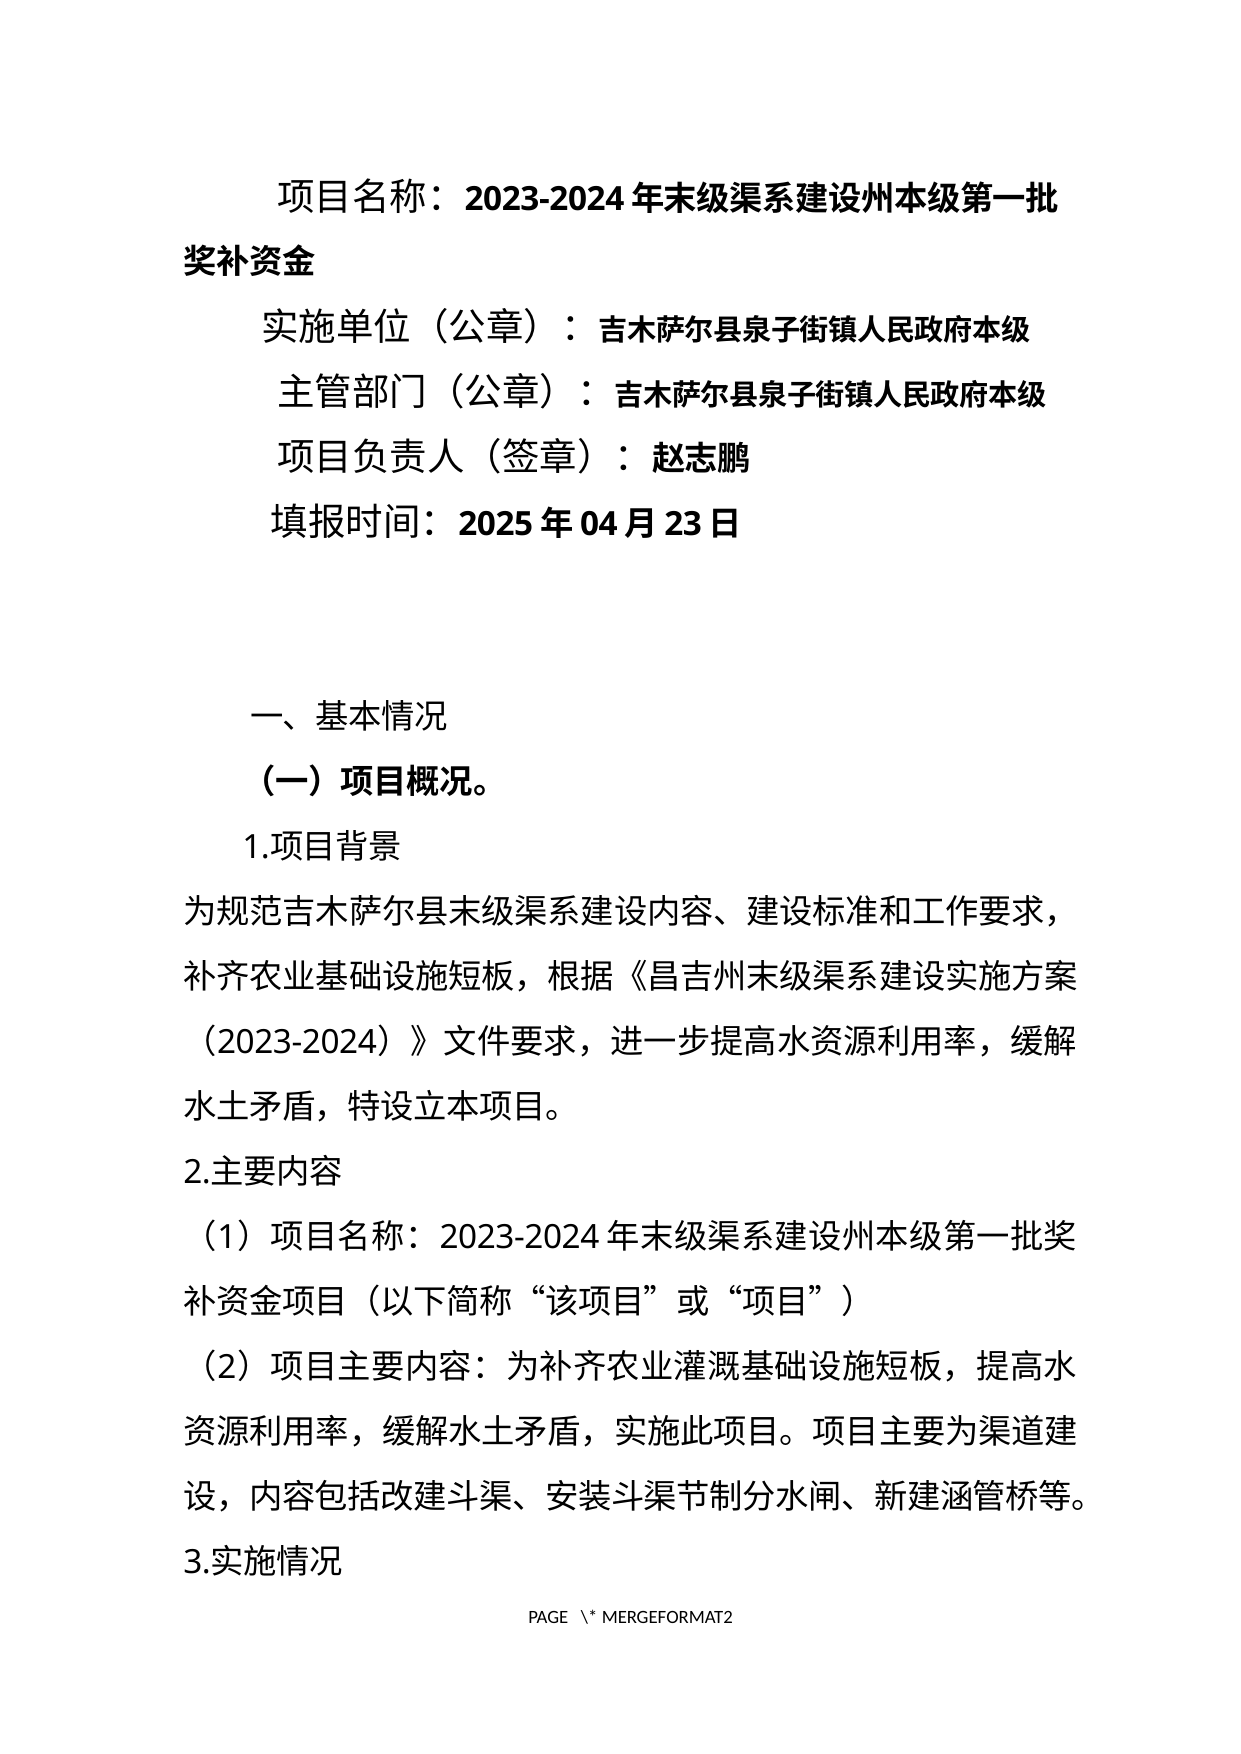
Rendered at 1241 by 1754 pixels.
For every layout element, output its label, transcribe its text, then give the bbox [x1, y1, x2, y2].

text 实施单位（公章）：吉木萨尔县泉子街镇人民政府本级 [183, 292, 1078, 357]
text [183, 812, 1078, 1592]
text 项目负责人（签章）：赵志鹏 [183, 422, 1078, 487]
text （一）项目概况。 [183, 747, 1078, 812]
text 主管部门（公章）：吉木萨尔县泉子街镇人民政府本级 [183, 357, 1078, 422]
text 填报时间：2025年04月23日 [211, 487, 1078, 552]
text 项目名称：2023-2024年末级渠系建设州本级第一批奖补资金 [183, 162, 1078, 292]
text 一、基本情况 [183, 682, 1078, 747]
